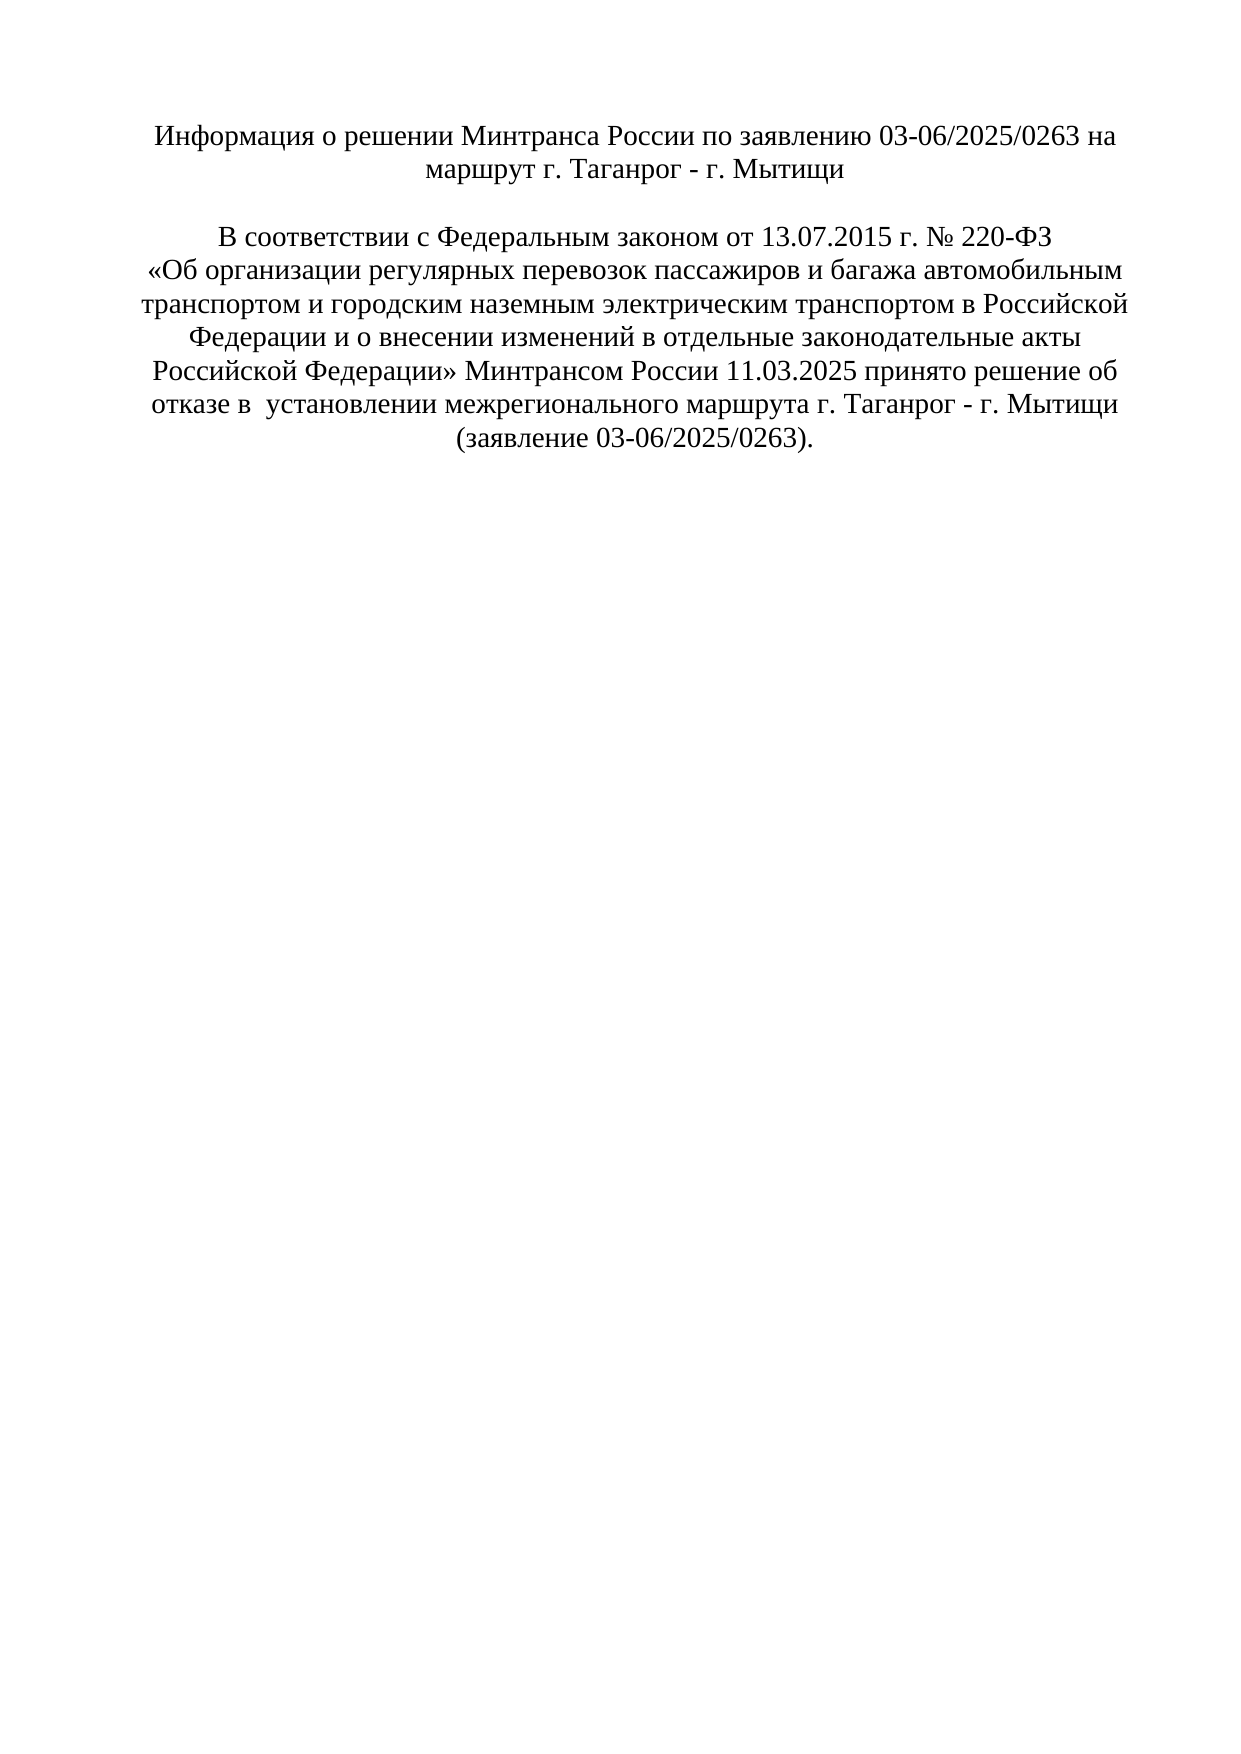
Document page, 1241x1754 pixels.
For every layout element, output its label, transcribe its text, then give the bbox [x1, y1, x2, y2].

text В соответствии с Федеральным законом от 13.07.2015 г. № 220-ФЗ «Об организации регулярных перевозок пассажиров и багажа автомобильным транспортом и городским наземным электрическим транспортом в Российской Федерации и о внесении изменений в отдельные законодательные акты Российской Федерации» Минтрансом России 11.03.2025 принято решение об отказе в установлении межрегионального маршрута г. Таганрог - г. Мытищи (заявление 03-06/2025/0263). [118, 219, 1152, 453]
text Информация о решении Минтранса России по заявлению 03-06/2025/0263 на маршрут г. Таганрог - г. Мытищи [118, 118, 1152, 185]
